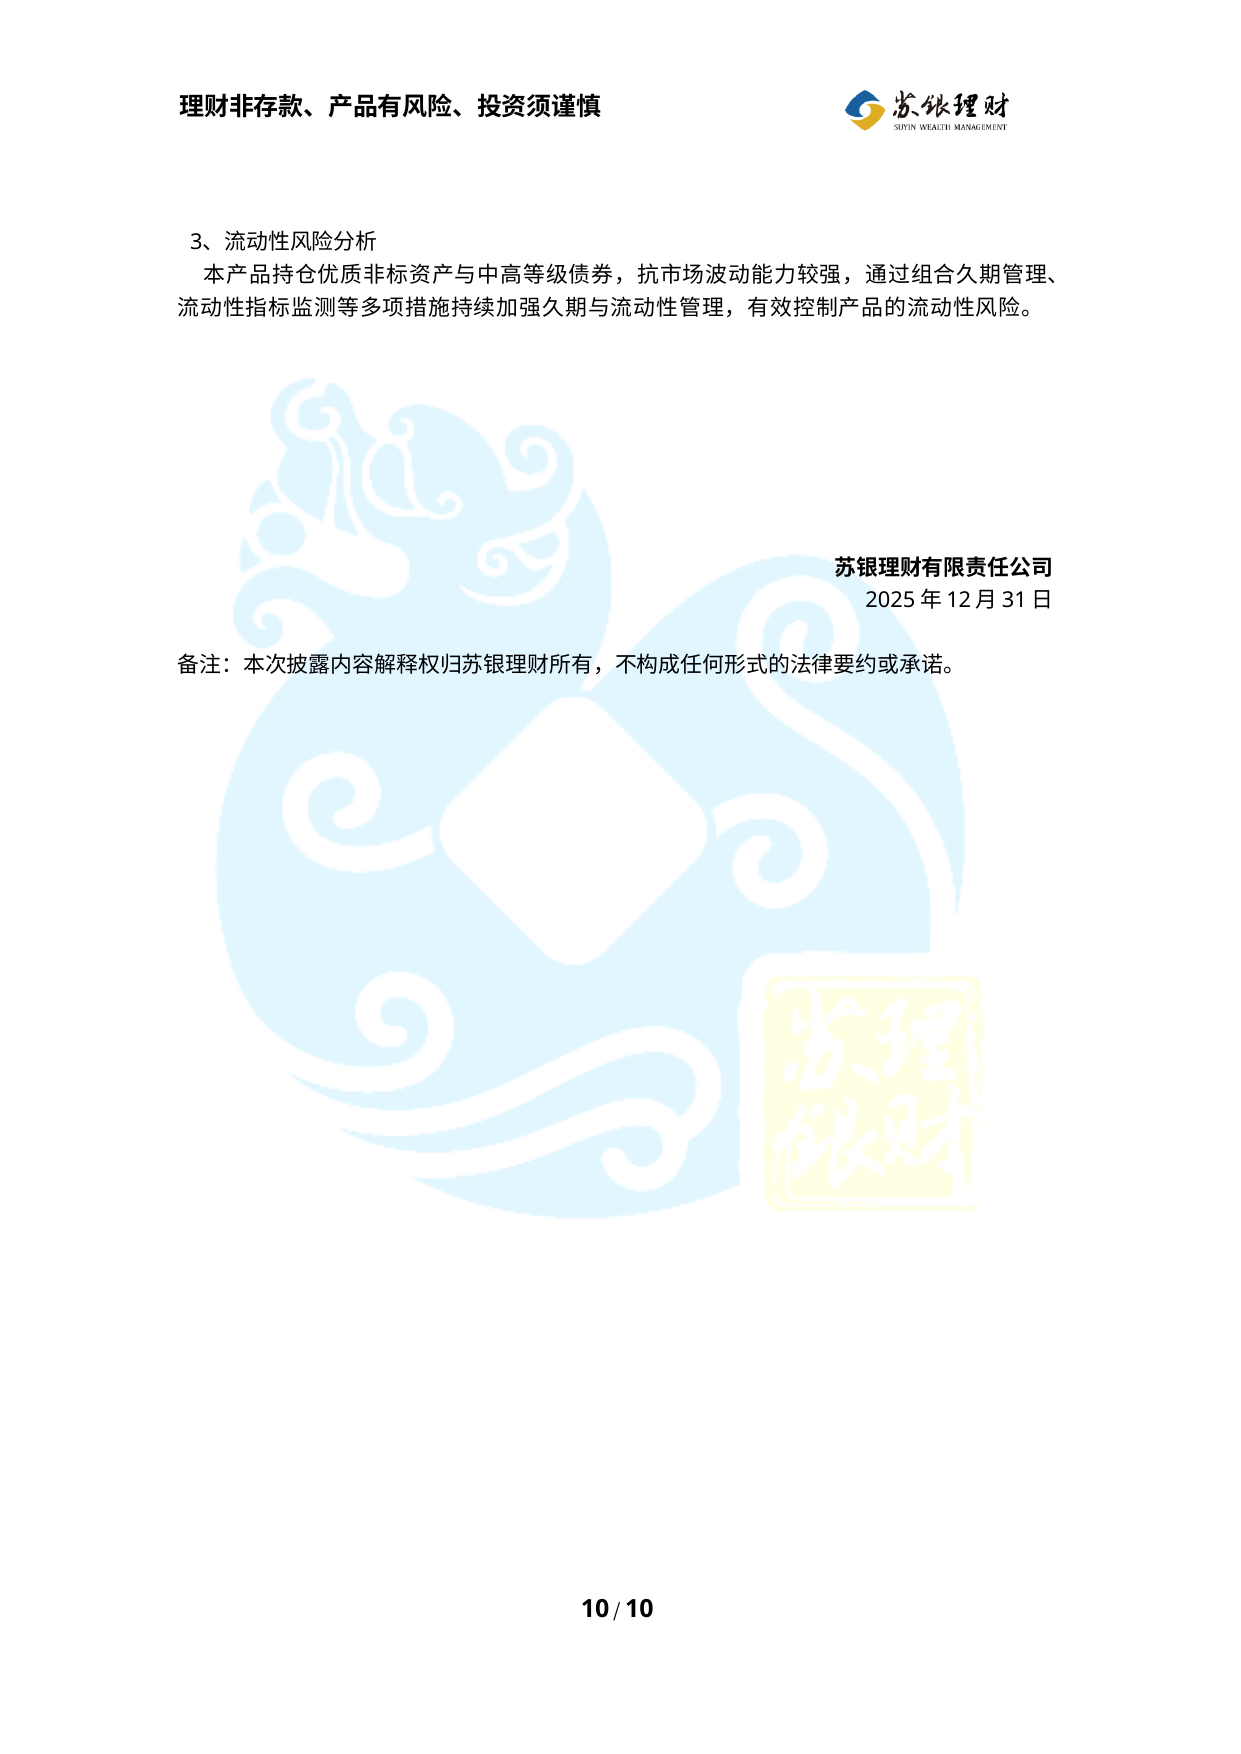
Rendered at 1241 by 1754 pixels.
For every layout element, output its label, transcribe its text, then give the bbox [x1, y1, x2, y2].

text 本产品持仓优质非标资产与中高等级债券，抗市场波动能力较强，通过组合久期管理、流动性指标监测等多项措施持续加强久期与流动性管理，有效控制产品的流动性风险。 [177, 257, 1053, 322]
subtitle 3、流动性风险分析 [190, 224, 1053, 257]
text 2025年12月31日 [177, 582, 1053, 614]
picture [820, 72, 1039, 143]
text 苏银理财有限责任公司 [177, 549, 1053, 582]
text 备注：本次披露内容解释权归苏银理财所有，不构成任何形式的法律要约或承诺。 [177, 647, 1053, 679]
